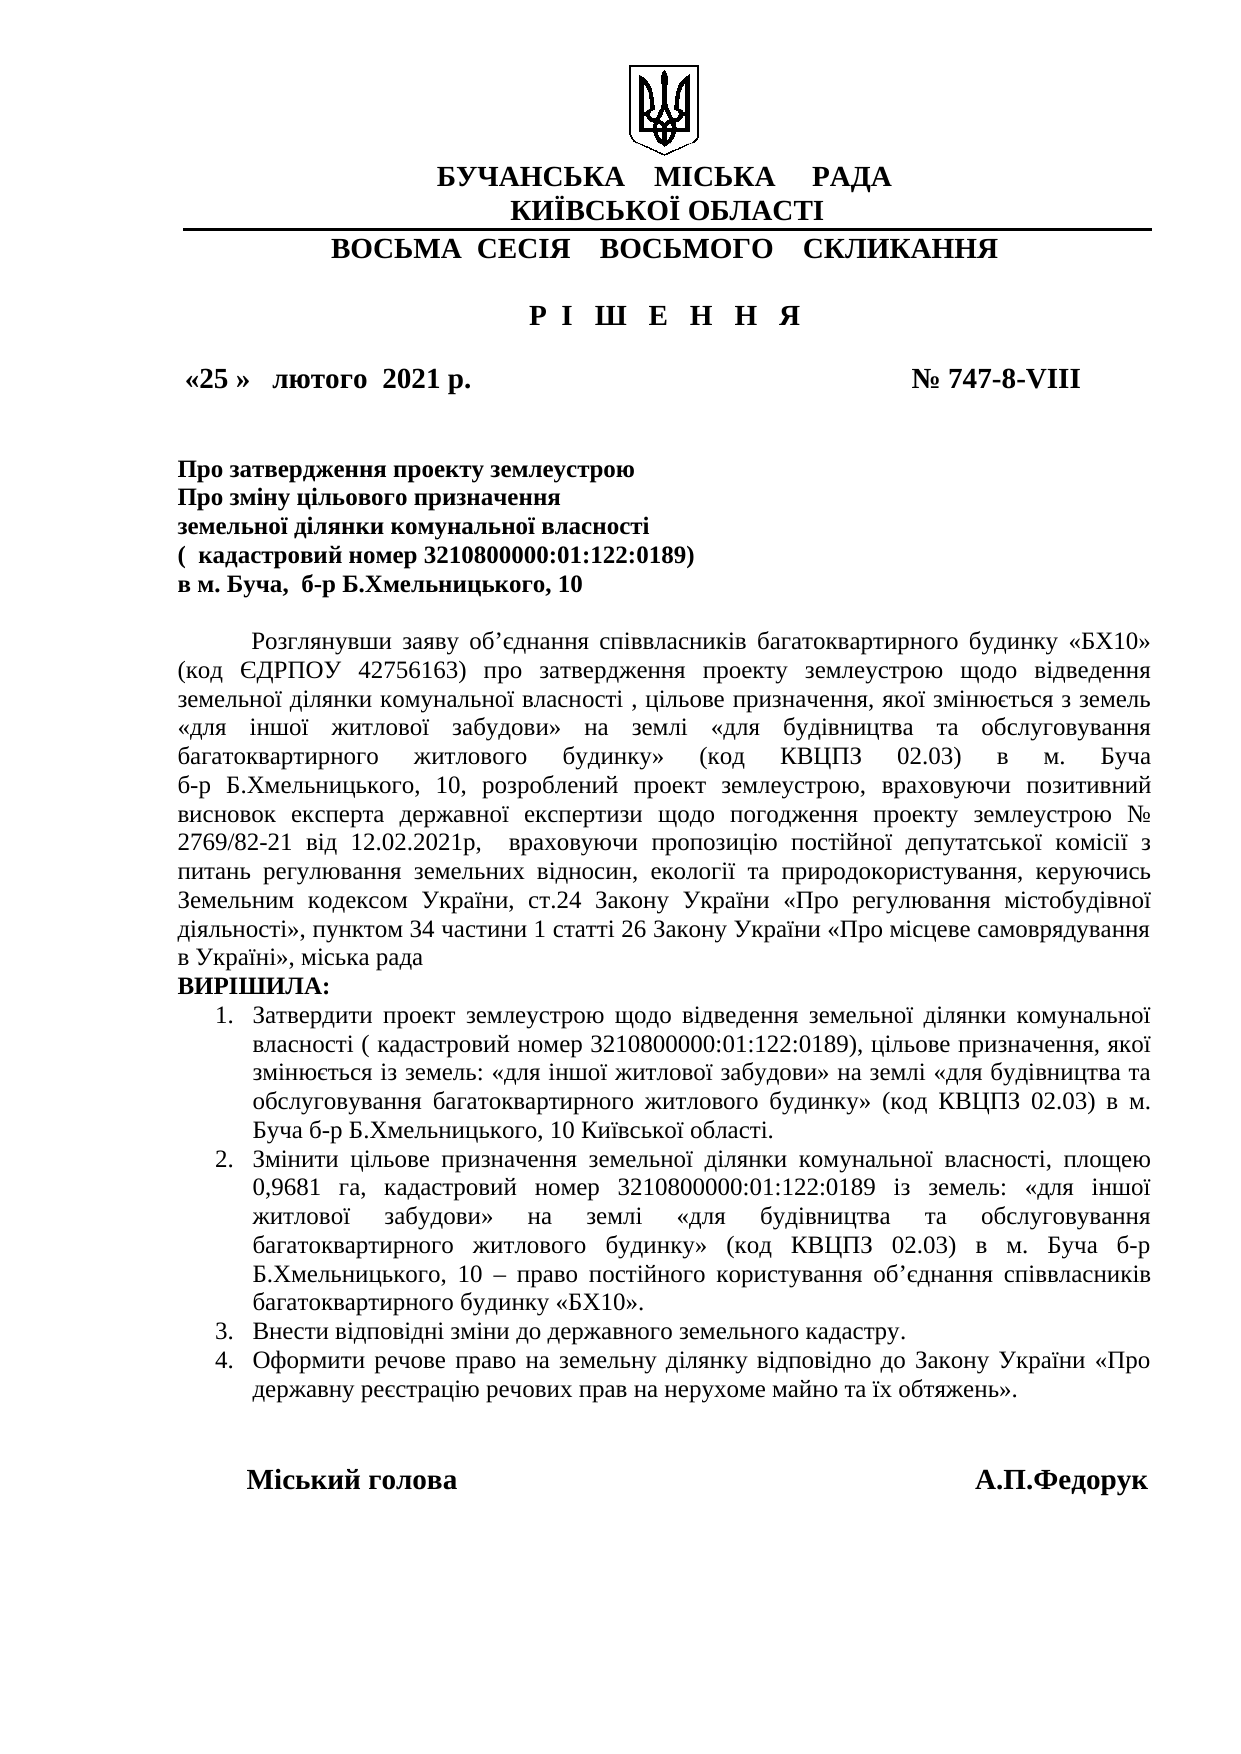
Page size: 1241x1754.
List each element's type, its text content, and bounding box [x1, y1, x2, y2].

text ВИРІШИЛА: [177, 971, 1152, 1000]
text «25 » лютого 2021 р. № 747-8-VIIІ [177, 361, 1152, 394]
text земельної ділянки комунальної власності [177, 511, 1152, 540]
text Про затвердження проекту землеустрою [177, 454, 1152, 482]
text ( кадастровий номер 3210800000:01:122:0189) [177, 540, 1152, 569]
text БУЧАНСЬКА МІСЬКА РАДА [177, 159, 1152, 193]
list Змінити цільове призначення земельної ділянки комунальної власності, площею 0,9681 га, кадастровий номер 3210800000:01:122:0189 із земель: «для іншої житлової забудови» на землі «для будівництва та обслуговування багатоквартирного житлового будинку» (код КВЦПЗ 02.03) в м. Буча б-р Б.Хмельницького, 10 – право постійного користування об’єднання співвласників багатоквартирного будинку «БХ10». [215, 1144, 1152, 1316]
list Затвердити проект землеустрою щодо відведення земельної ділянки комунальної власності ( кадастровий номер 3210800000:01:122:0189), цільове призначення, якої змінюється із земель: «для іншої житлової забудови» на землі «для будівництва та обслуговування багатоквартирного житлового будинку» (код КВЦПЗ 02.03) в м. Буча б-р Б.Хмельницького, 10 Київської області. [215, 1000, 1152, 1144]
text Про зміну цільового призначення [177, 482, 1152, 511]
list Оформити речове право на земельну ділянку відповідно до Закону України «Про державну реєстрацію речових прав на нерухоме майно та їх обтяжень». [215, 1345, 1152, 1402]
text ВОСЬМА СЕСІЯ ВОСЬМОГО СКЛИКАННЯ [177, 231, 1152, 265]
text в м. Буча, б-р Б.Хмельницького, 10 [177, 569, 1152, 597]
text Р І Ш Е Н Н Я [177, 298, 1152, 332]
text Міський голова А.П.Федорук [177, 1462, 1152, 1495]
text КИЇВСЬКОЇ ОБЛАСТІ [183, 193, 1152, 228]
text Розглянувши заяву об’єднання співвласників багатоквартирного будинку «БХ10» (код ЄДРПОУ 42756163) про затвердження проекту землеустрою щодо відведення земельної ділянки комунальної власності , цільове призначення, якої змінюється з земель «для іншої житлової забудови» на землі «для будівництва та обслуговування багатоквартирного житлового будинку» (код КВЦПЗ 02.03) в м. Буча б-р Б.Хмельницького, 10, розроблений проект землеустрою, враховуючи позитивний висновок експерта державної експертизи щодо погодження проекту землеустрою № 2769/82-21 від 12.02.2021р, враховуючи пропозицію постійної депутатської комісії з питань регулювання земельних відносин, екології та природокористування, керуючись Земельним кодексом України, ст.24 Закону України «Про регулювання містобудівної діяльності», пунктом 34 частини 1 статті 26 Закону України «Про місцеве самоврядування в Україні», міська рада [177, 626, 1152, 971]
list Внести відповідні зміни до державного земельного кадастру. [215, 1316, 1152, 1345]
